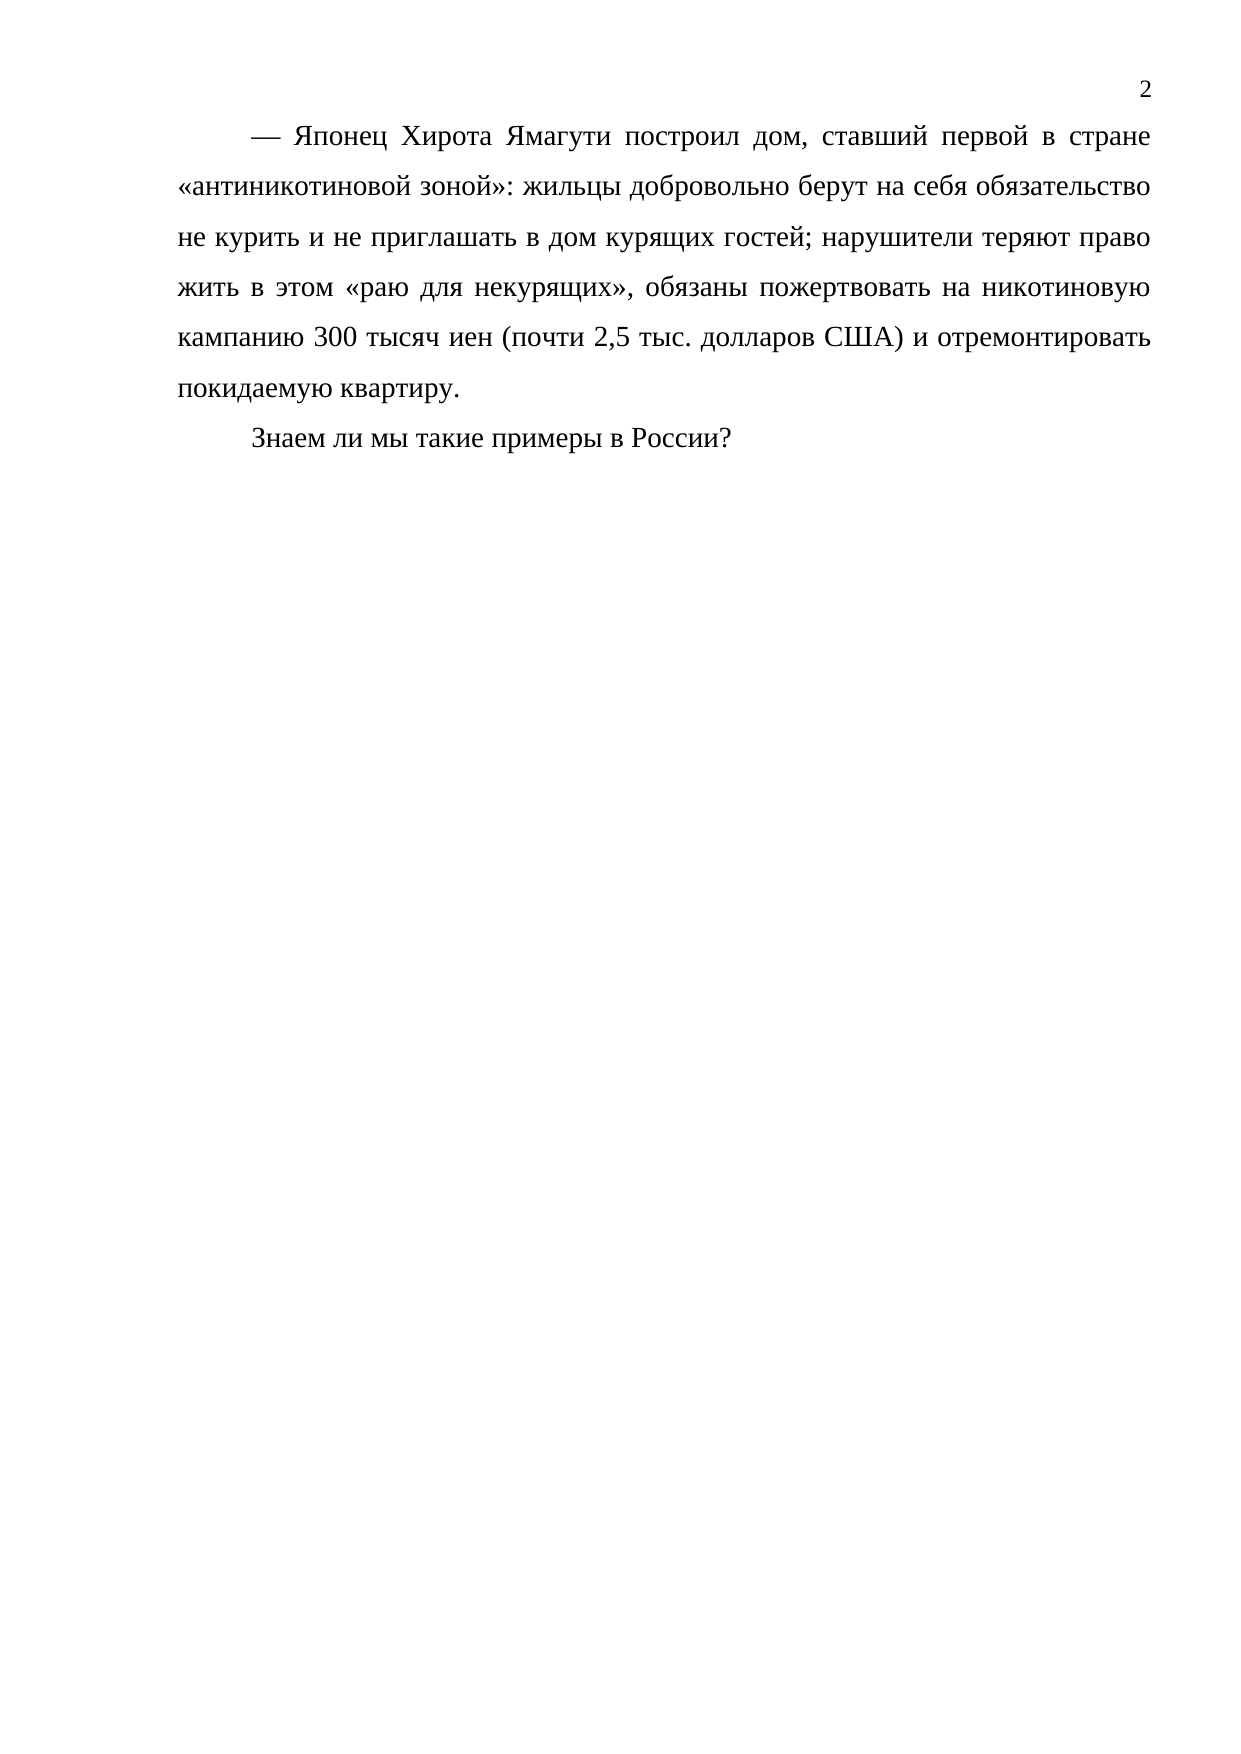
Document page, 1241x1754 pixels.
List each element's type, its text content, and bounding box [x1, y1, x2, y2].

text Знаем ли мы такие примеры в России? [177, 420, 1152, 453]
text — Японец Хирота Ямагути построил дом, ставший первой в стране «антиникотиновой зоной»: жильцы добровольно берут на себя обязательство не курить и не приглашать в дом курящих гостей; нарушители теряют право жить в этом «раю для некурящих», обязаны пожертвовать на никотиновую кампанию 300 тысяч иен (почти 2,5 тыс. долларов США) и отремонтировать покидаемую квартиру. [177, 118, 1152, 403]
